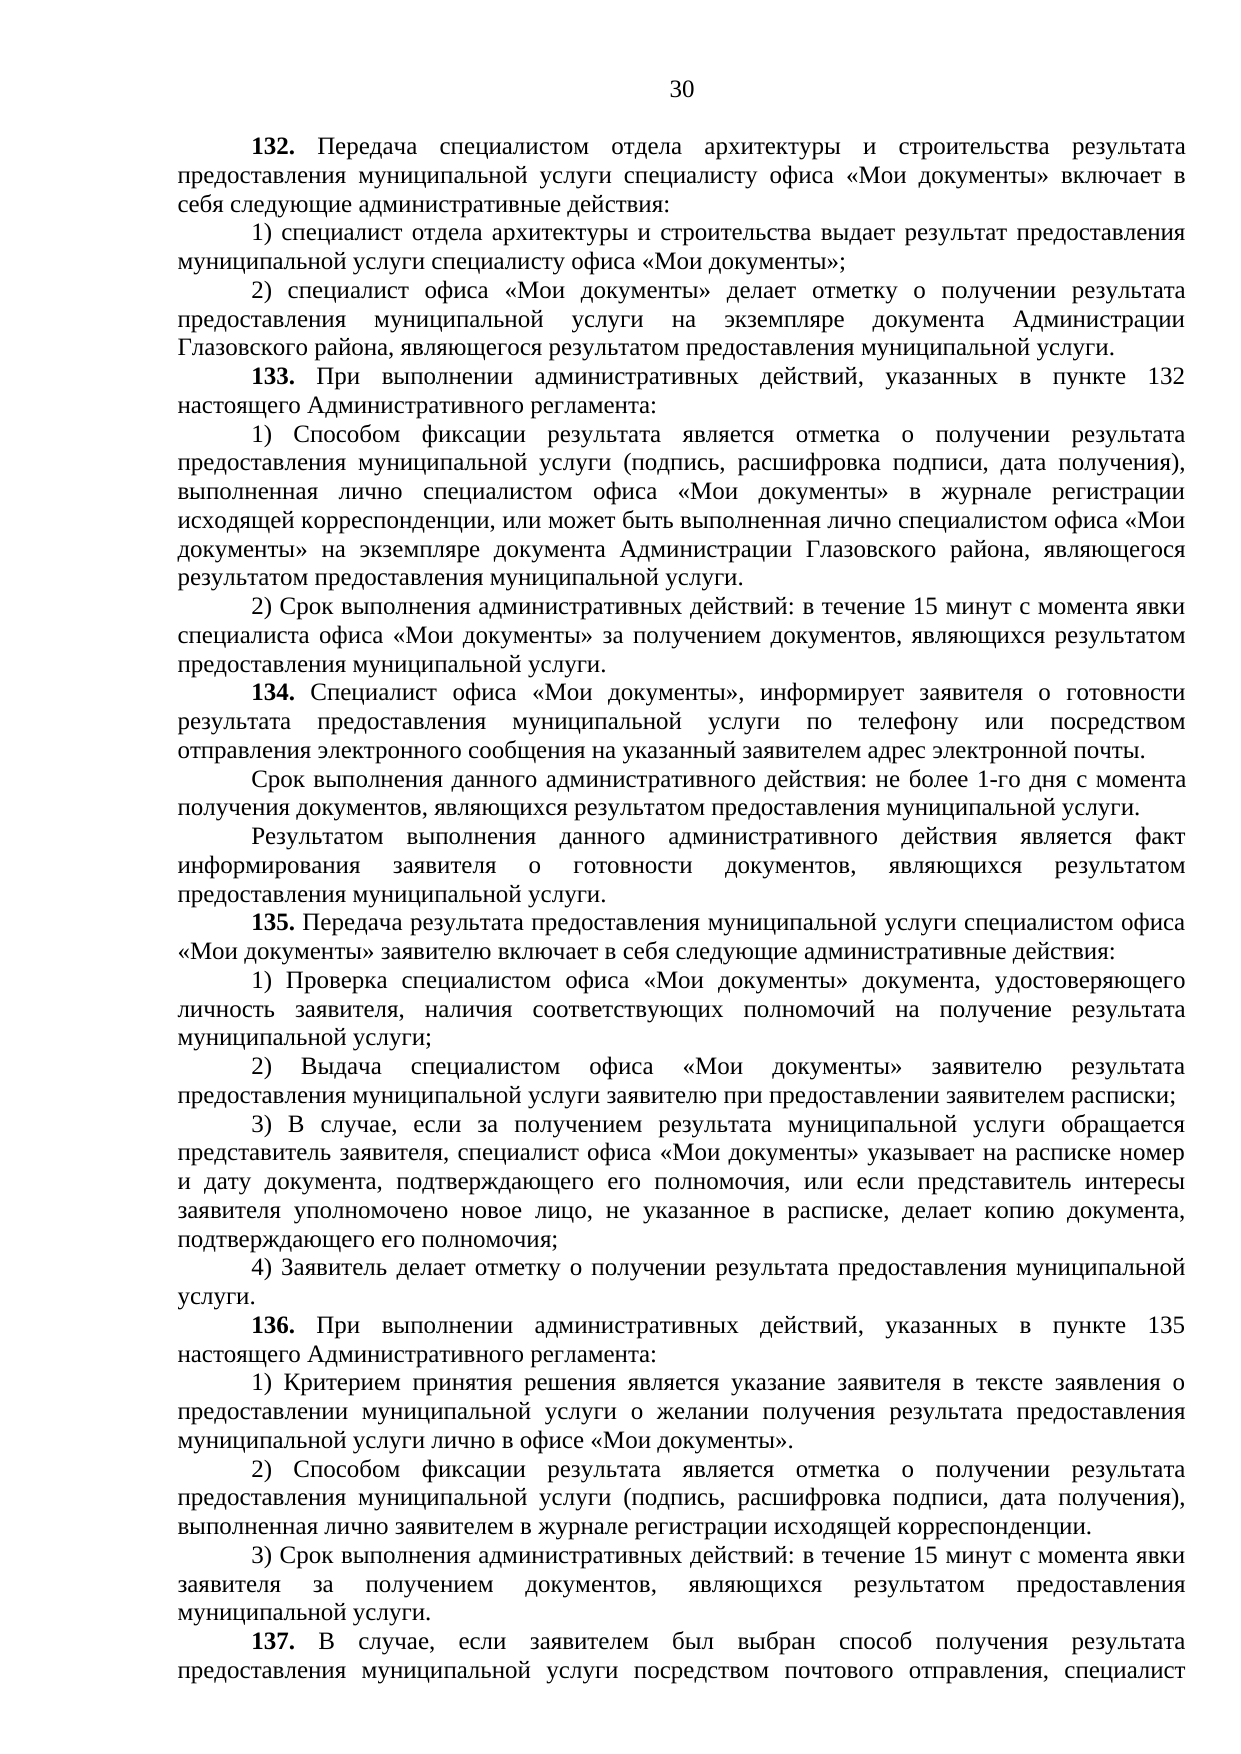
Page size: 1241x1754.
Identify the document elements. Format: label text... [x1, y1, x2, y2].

text 2) Выдача специалистом офиса «Мои документы» заявителю результата предоставления муниципальной услуги заявителю при предоставлении заявителем расписки; [177, 1051, 1186, 1109]
text Результатом выполнения данного административного действия является факт информирования заявителя о готовности документов, являющихся результатом предоставления муниципальной услуги. [177, 821, 1186, 907]
text 135. Передача результата предоставления муниципальной услуги специалистом офиса «Мои документы» заявителю включает в себя следующие административные действия: [177, 907, 1186, 965]
text 134. Специалист офиса «Мои документы», информирует заявителя о готовности результата предоставления муниципальной услуги по телефону или посредством отправления электронного сообщения на указанный заявителем адрес электронной почты. [177, 677, 1186, 764]
text 1) Критерием принятия решения является указание заявителя в тексте заявления о предоставлении муниципальной услуги о желании получения результата предоставления муниципальной услуги лично в офисе «Мои документы». [177, 1367, 1186, 1454]
text 2) Способом фиксации результата является отметка о получении результата предоставления муниципальной услуги (подпись, расшифровка подписи, дата получения), выполненная лично заявителем в журнале регистрации исходящей корреспонденции. [177, 1454, 1186, 1540]
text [177, 1626, 1186, 1684]
text 1) Способом фиксации результата является отметка о получении результата предоставления муниципальной услуги (подпись, расшифровка подписи, дата получения), выполненная лично специалистом офиса «Мои документы» в журнале регистрации исходящей корреспонденции, или может быть выполненная лично специалистом офиса «Мои документы» на экземпляре документа Администрации Глазовского района, являющегося результатом предоставления муниципальной услуги. [177, 419, 1186, 591]
text 3) В случае, если за получением результата муниципальной услуги обращается представитель заявителя, специалист офиса «Мои документы» указывает на расписке номер и дату документа, подтверждающего его полномочия, или если представитель интересы заявителя уполномочено новое лицо, не указанное в расписке, делает копию документа, подтверждающего его полномочия; [177, 1109, 1186, 1252]
text Срок выполнения данного административного действия: не более 1-го дня с момента получения документов, являющихся результатом предоставления муниципальной услуги. [177, 764, 1186, 821]
text 133. При выполнении административных действий, указанных в пункте 132 настоящего Административного регламента: [177, 361, 1186, 419]
text 136. При выполнении административных действий, указанных в пункте 135 настоящего Административного регламента: [177, 1310, 1186, 1367]
text 2) Срок выполнения административных действий: в течение 15 минут с момента явки специалиста офиса «Мои документы» за получением документов, являющихся результатом предоставления муниципальной услуги. [177, 591, 1186, 677]
text 1) Проверка специалистом офиса «Мои документы» документа, удостоверяющего личность заявителя, наличия соответствующих полномочий на получение результата муниципальной услуги; [177, 965, 1186, 1051]
text 1) специалист отдела архитектуры и строительства выдает результат предоставления муниципальной услуги специалисту офиса «Мои документы»; [177, 217, 1186, 275]
text 3) Срок выполнения административных действий: в течение 15 минут с момента явки заявителя за получением документов, являющихся результатом предоставления муниципальной услуги. [177, 1540, 1186, 1626]
text 4) Заявитель делает отметку о получении результата предоставления муниципальной услуги. [177, 1252, 1186, 1310]
text 2) специалист офиса «Мои документы» делает отметку о получении результата предоставления муниципальной услуги на экземпляре документа Администрации Глазовского района, являющегося результатом предоставления муниципальной услуги. [177, 275, 1186, 361]
text 132. Передача специалистом отдела архитектуры и строительства результата предоставления муниципальной услуги специалисту офиса «Мои документы» включает в себя следующие административные действия: [177, 131, 1186, 217]
